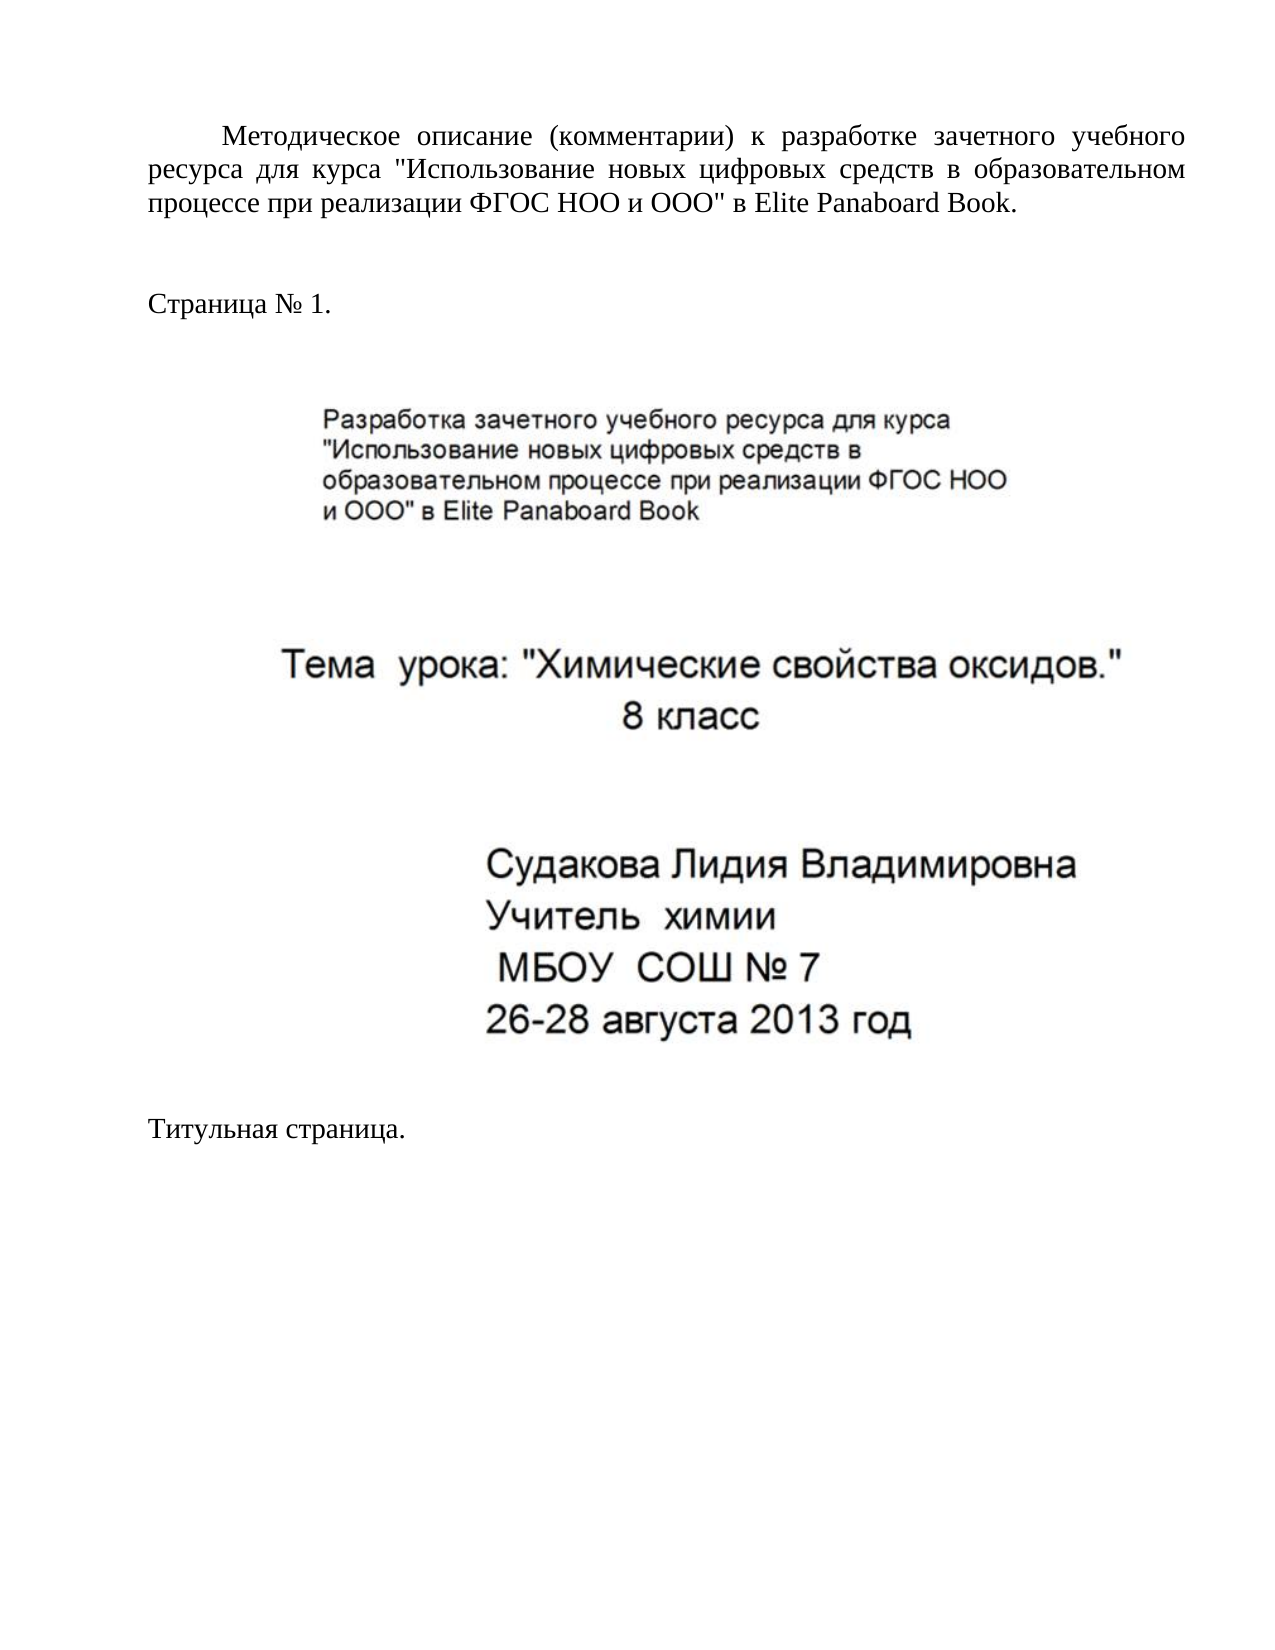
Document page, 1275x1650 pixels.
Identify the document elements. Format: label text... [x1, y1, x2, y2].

picture [162, 336, 1172, 1094]
text Страница № 1. [148, 286, 1186, 319]
text Титульная страница. [148, 1111, 1186, 1144]
text Методическое описание (комментарии) к разработке зачетного учебного ресурса для курса "Использование новых цифровых средств в образовательном процессе при реализации ФГОС НОО и ООО" в Elite Panaboard Book. [148, 118, 1186, 219]
